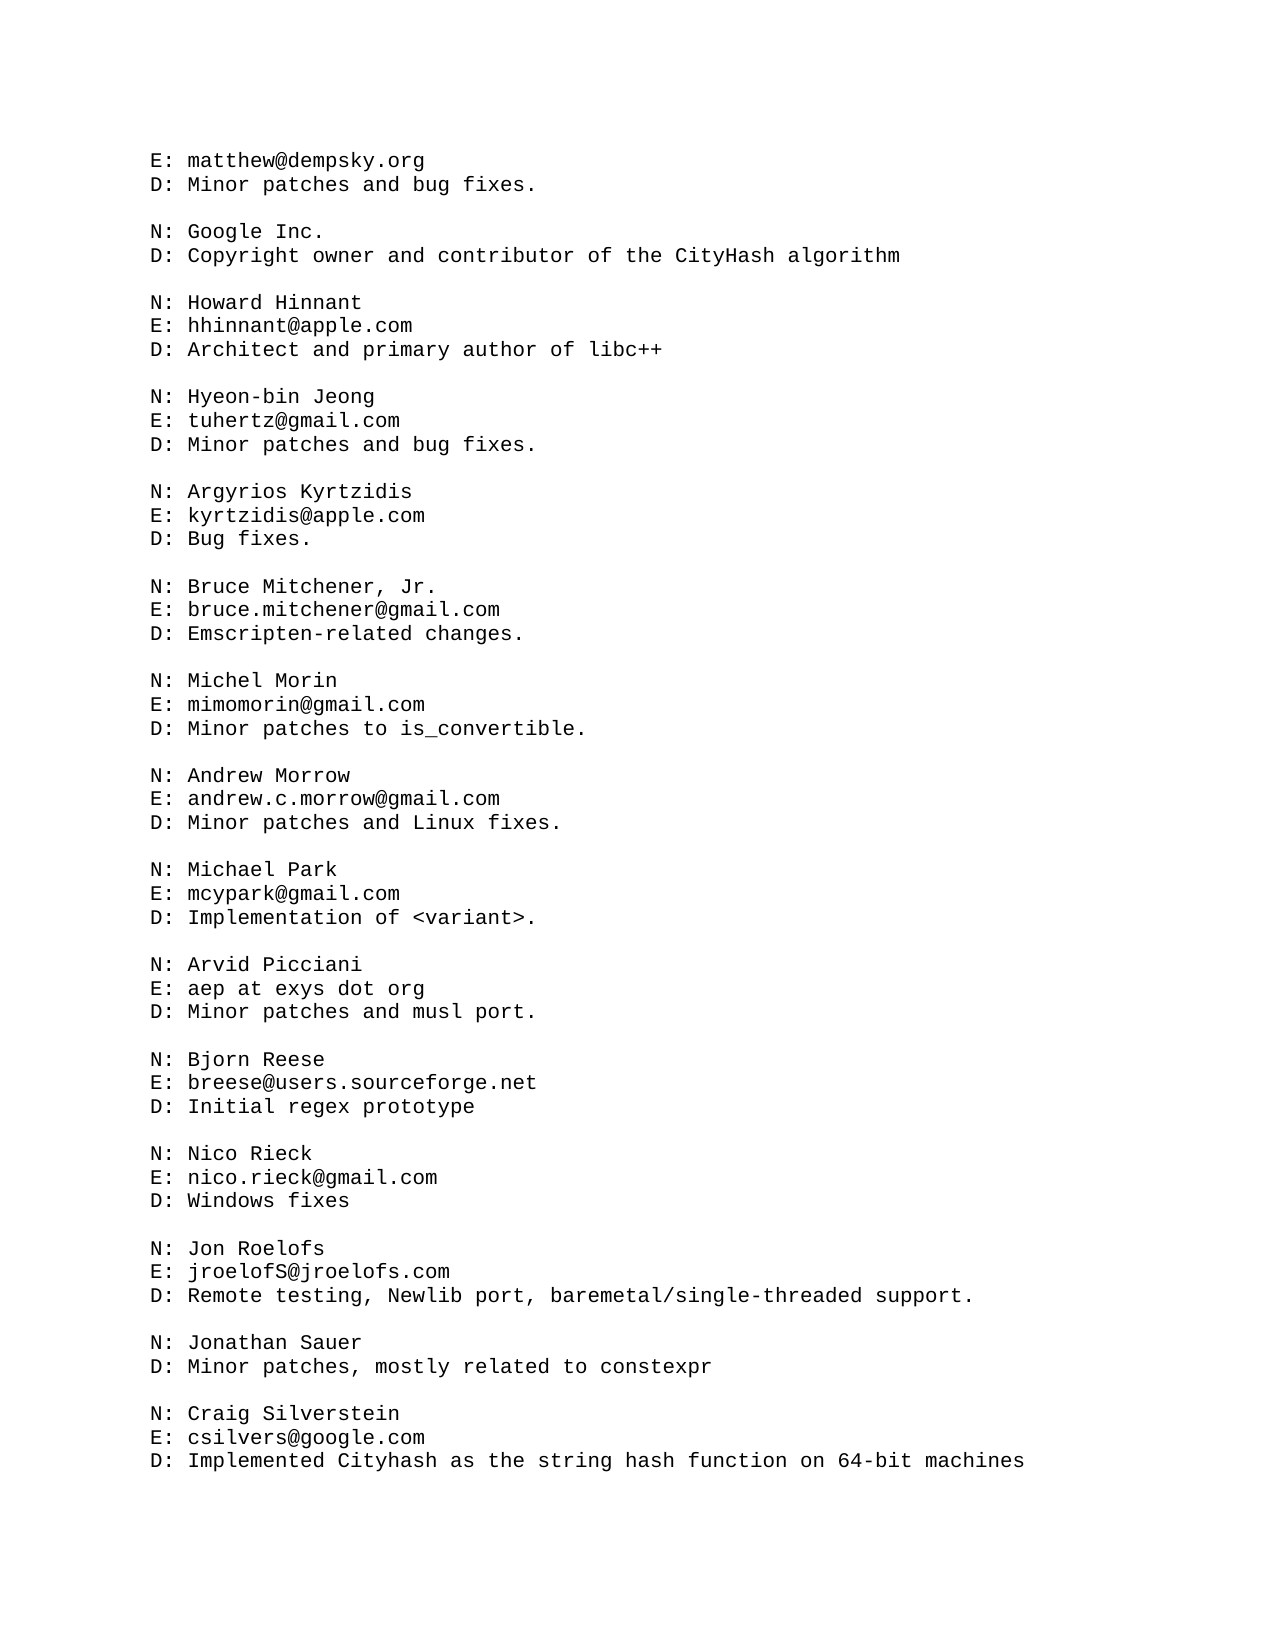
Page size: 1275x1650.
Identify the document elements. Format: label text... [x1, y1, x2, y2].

text E: jroelofS@jroelofs.com [150, 1261, 1125, 1285]
text E: mcypark@gmail.com [150, 883, 1125, 907]
text N: Michel Morin [150, 670, 1125, 694]
text E: hhinnant@apple.com [150, 316, 1125, 339]
text N: Craig Silverstein [150, 1403, 1125, 1427]
text D: Minor patches and bug fixes. [150, 174, 1125, 197]
text D: Minor patches, mostly related to constexpr [150, 1356, 1125, 1379]
text D: Windows fixes [150, 1190, 1125, 1214]
text N: Andrew Morrow [150, 765, 1125, 788]
text E: andrew.c.morrow@gmail.com [150, 788, 1125, 812]
text D: Minor patches and bug fixes. [150, 434, 1125, 457]
text D: Remote testing, Newlib port, baremetal/single-threaded support. [150, 1285, 1125, 1309]
text E: tuhertz@gmail.com [150, 410, 1125, 434]
text D: Emscripten-related changes. [150, 623, 1125, 647]
text D: Minor patches to is_convertible. [150, 717, 1125, 741]
text D: Initial regex prototype [150, 1096, 1125, 1119]
text E: bruce.mitchener@gmail.com [150, 599, 1125, 623]
text D: Architect and primary author of libc++ [150, 339, 1125, 363]
text E: nico.rieck@gmail.com [150, 1167, 1125, 1190]
text D: Copyright owner and contributor of the CityHash algorithm [150, 244, 1125, 268]
text N: Bjorn Reese [150, 1048, 1125, 1072]
text D: Implemented Cityhash as the string hash function on 64-bit machines [150, 1451, 1125, 1474]
text N: Howard Hinnant [150, 292, 1125, 316]
text D: Minor patches and Linux fixes. [150, 812, 1125, 836]
text D: Bug fixes. [150, 528, 1125, 552]
text N: Nico Rieck [150, 1143, 1125, 1167]
text N: Arvid Picciani [150, 954, 1125, 978]
text E: matthew@dempsky.org [150, 150, 1125, 174]
text E: aep at exys dot org [150, 978, 1125, 1001]
text N: Jonathan Sauer [150, 1332, 1125, 1356]
text N: Argyrios Kyrtzidis [150, 481, 1125, 505]
text N: Hyeon-bin Jeong [150, 386, 1125, 410]
text N: Bruce Mitchener, Jr. [150, 576, 1125, 599]
text N: Google Inc. [150, 221, 1125, 244]
text E: breese@users.sourceforge.net [150, 1072, 1125, 1096]
text E: kyrtzidis@apple.com [150, 505, 1125, 528]
text E: csilvers@google.com [150, 1427, 1125, 1451]
text D: Implementation of <variant>. [150, 907, 1125, 930]
text N: Jon Roelofs [150, 1238, 1125, 1261]
text N: Michael Park [150, 859, 1125, 883]
text E: mimomorin@gmail.com [150, 694, 1125, 717]
text D: Minor patches and musl port. [150, 1001, 1125, 1025]
